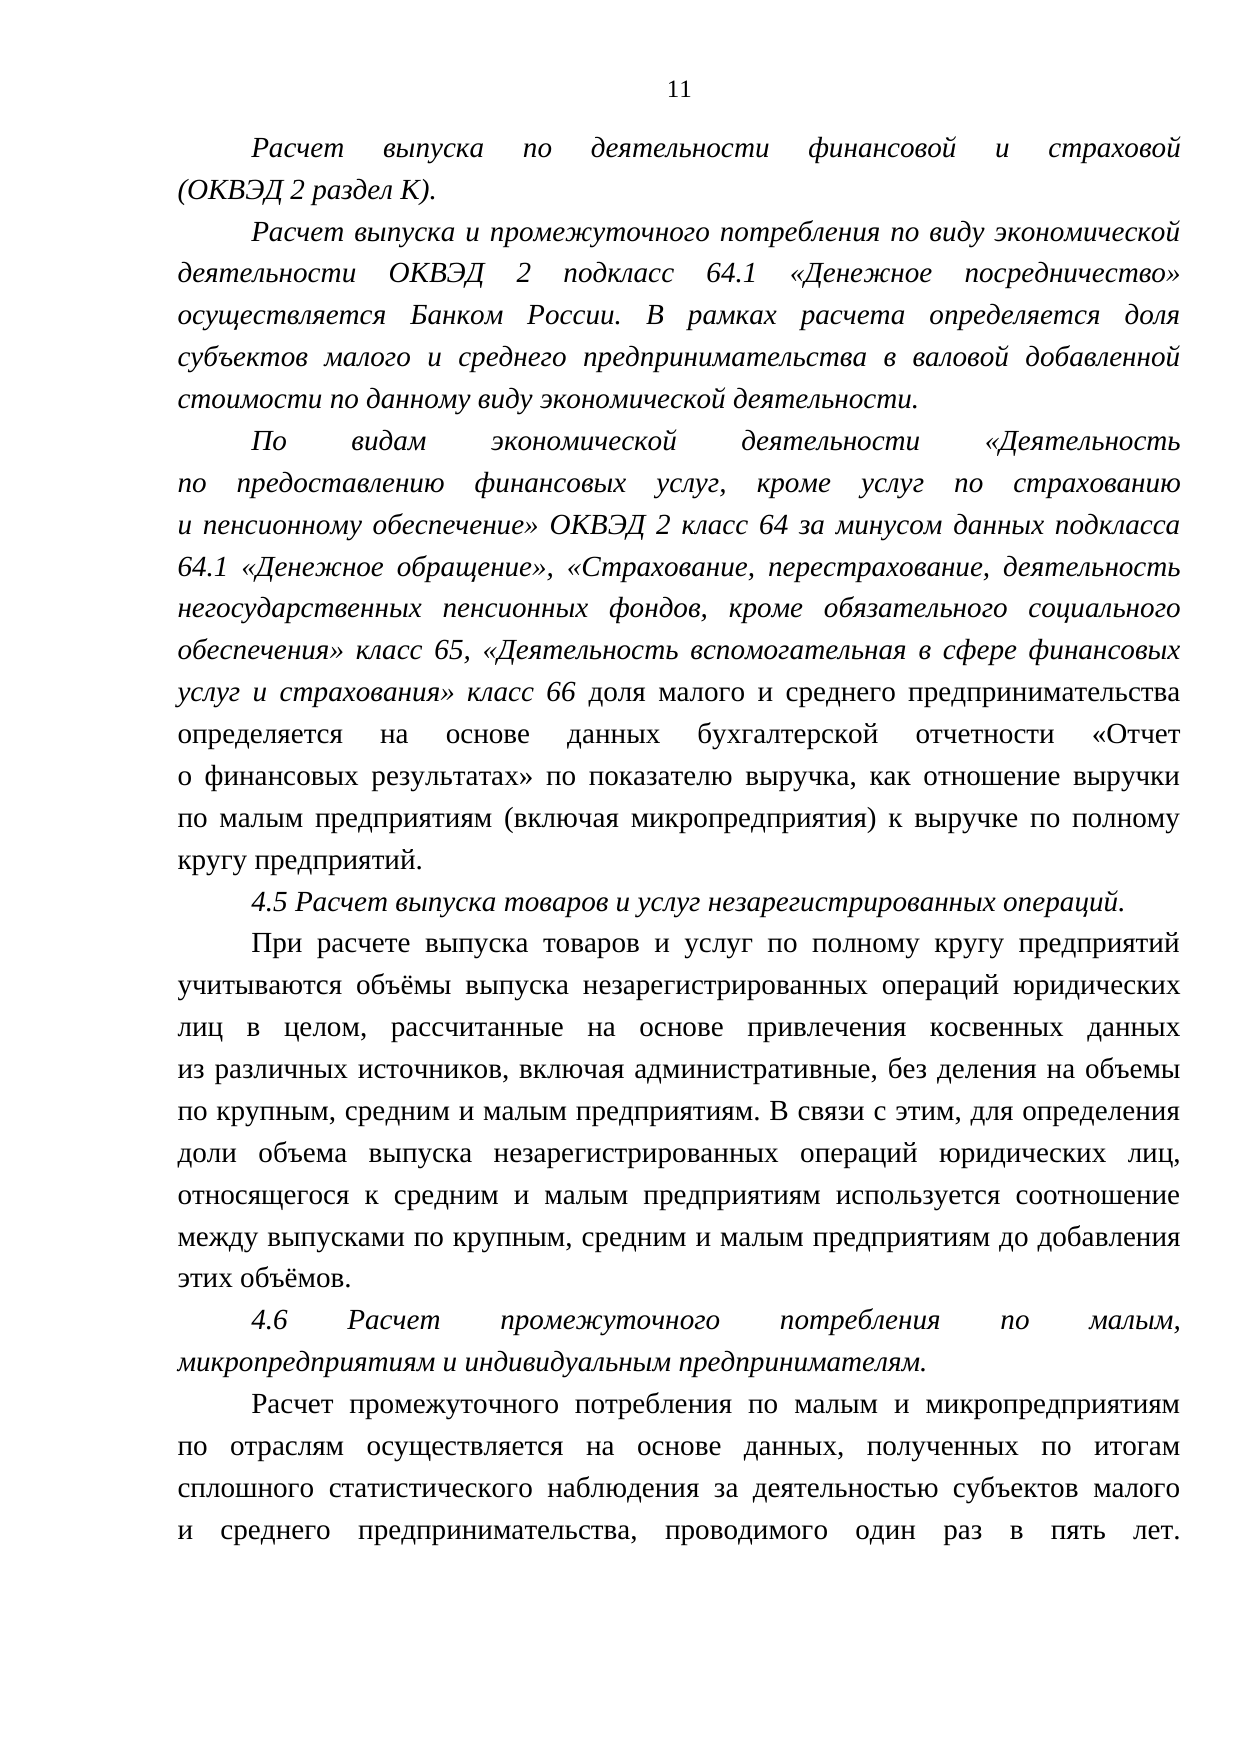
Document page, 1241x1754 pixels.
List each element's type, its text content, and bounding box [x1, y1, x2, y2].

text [177, 1386, 1181, 1545]
text Расчет выпуска и промежуточного потребления по виду экономической деятельности ОКВЭД 2 подкласс 64.1 «Денежное посредничество» осуществляется Банком России. В рамках расчета определяется доля субъектов малого и среднего предпринимательства в валовой добавленной стоимости по данному виду экономической деятельности. [177, 214, 1181, 415]
text Расчет выпуска по деятельности финансовой и страховой (ОКВЭД 2 раздел К). [177, 130, 1181, 205]
text При расчете выпуска товаров и услуг по полному кругу предприятий учитываются объёмы выпуска незарегистрированных операций юридических лиц в целом, рассчитанные на основе привлечения косвенных данных из различных источников, включая административные, без деления на объемы по крупным, средним и малым предприятиям. В связи с этим, для определения доли объема выпуска незарегистрированных операций юридических лиц, относящегося к средним и малым предприятиям используется соотношение между выпусками по крупным, средним и малым предприятиям до добавления этих объёмов. [177, 926, 1181, 1294]
text 4.5 Расчет выпуска товаров и услуг незарегистрированных операций. [177, 884, 1181, 917]
text 4.6 Расчет промежуточного потребления по малым, микропредприятиям и индивидуальным предпринимателям. [177, 1302, 1181, 1378]
text По видам экономической деятельности «Деятельность по предоставлению финансовых услуг, кроме услуг по страхованию и пенсионному обеспечение» ОКВЭД 2 класс 64 за минусом данных подкласса 64.1 «Денежное обращение», «Страхование, перестрахование, деятельность негосударственных пенсионных фондов, кроме обязательного социального обеспечения» класс 65, «Деятельность вспомогательная в сфере финансовых услуг и страхования» класс 66 доля малого и среднего предпринимательства определяется на основе данных бухгалтерской отчетности «Отчет о финансовых результатах» по показателю выручка, как отношение выручки по малым предприятиям (включая микропредприятия) к выручке по полному кругу предприятий. [177, 423, 1181, 875]
